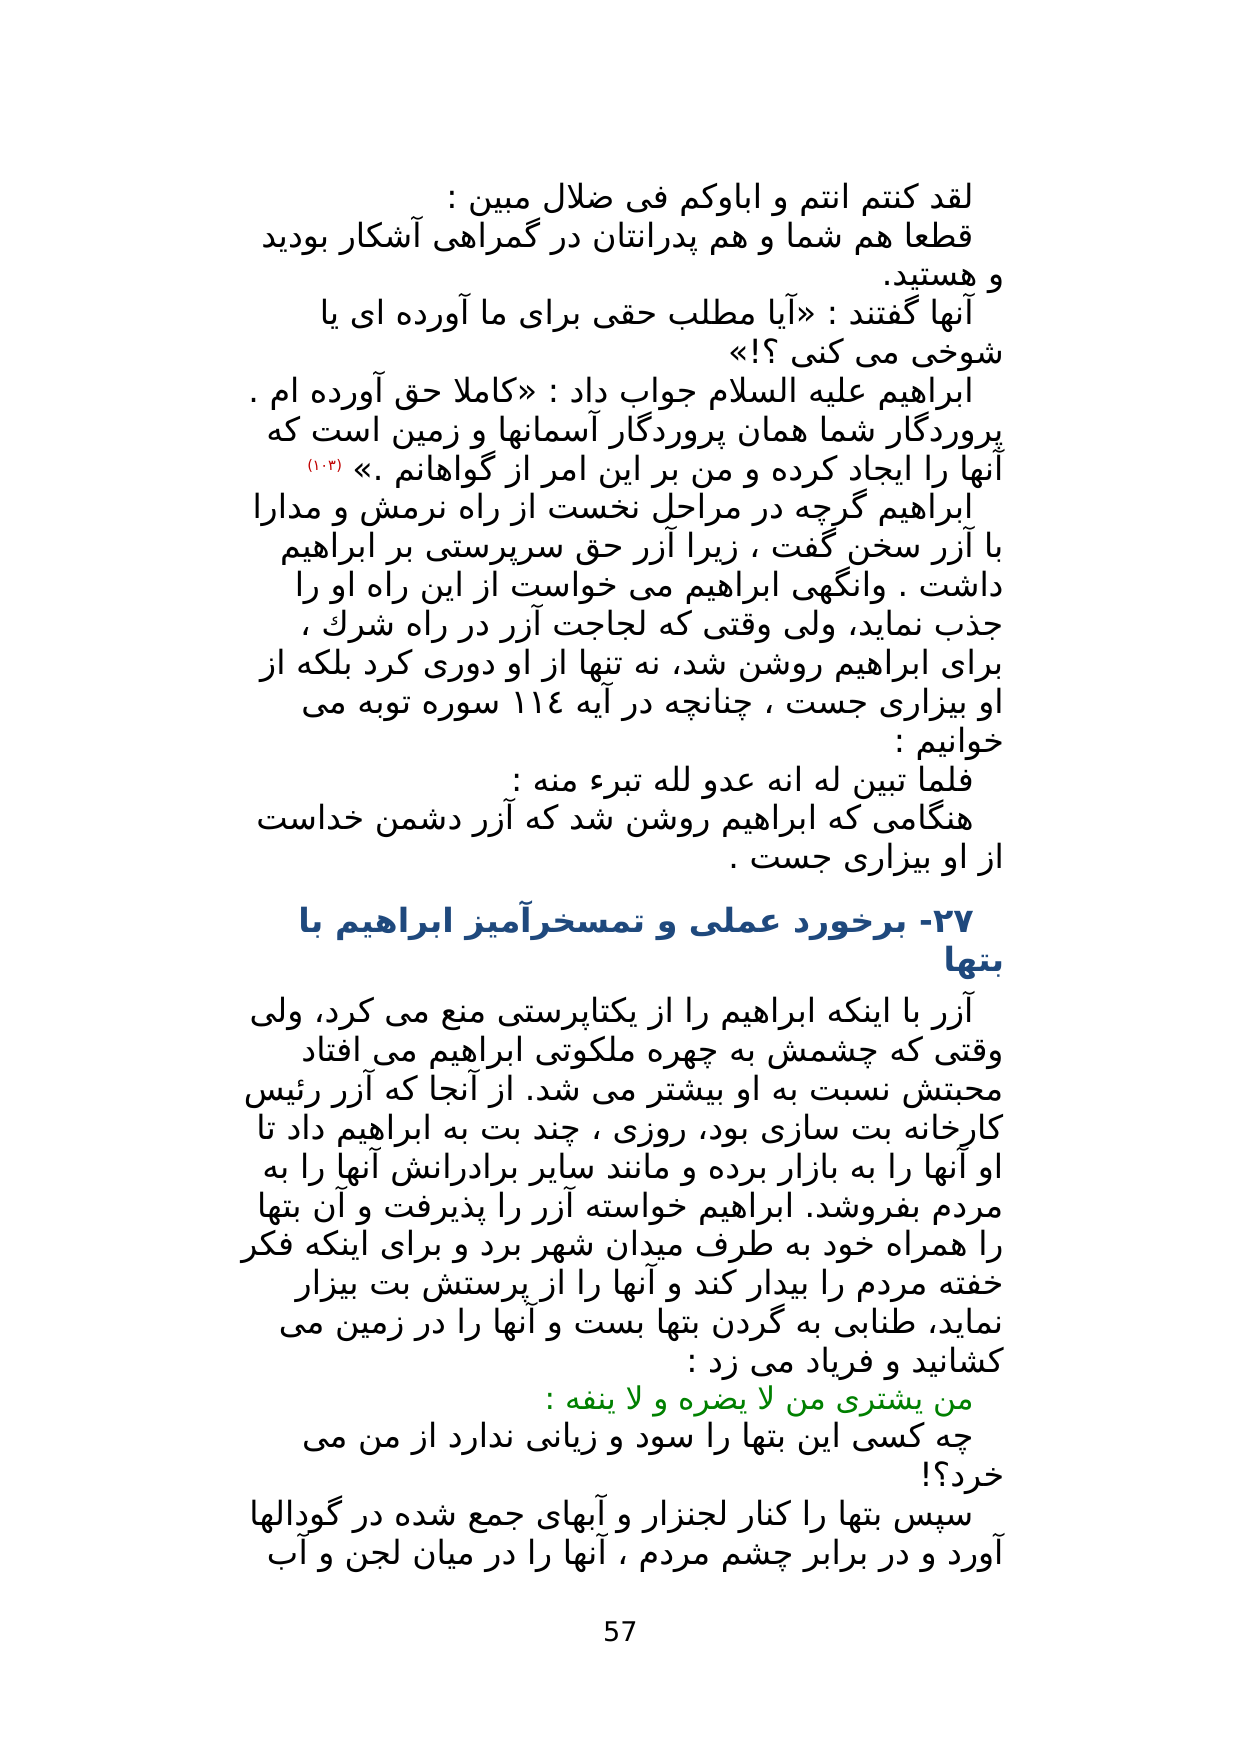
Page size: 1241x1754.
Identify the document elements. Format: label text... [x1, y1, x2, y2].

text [236, 1494, 1004, 1572]
text فلما تبين له انه عدو لله تبرء منه : [236, 760, 1004, 799]
text آزر با اينكه ابراهيم را از يكتاپرستى منع مى كرد، ولى وقتى كه چشمش به چهره ملكوتى ابراهيم مى افتاد محبتش نسبت به او بيشتر مى شد. از آنجا كه آزر رئيس كارخانه بت سازى بود، روزى ، چند بت به ابراهيم داد تا او آنها را به بازار برده و مانند ساير برادرانش آنها را به مردم بفروشد. ابراهيم خواسته آزر را پذيرفت و آن بتها را همراه خود به طرف ميدان شهر برد و براى اينكه فكر خفته مردم را بيدار كند و آنها را از پرستش بت بيزار نمايد، طنابى به گردن بتها بست و آنها را در زمين مى كشانيد و فرياد مى زد : [236, 992, 1004, 1380]
text لقد كنتم انتم و اباوكم فى ضلال مبين : [236, 177, 1004, 216]
text من يشترى من لا يضره و لا ينفه : [236, 1380, 1004, 1417]
text ابراهيم گرچه در مراحل نخست از راه نرمش و مدارا با آزر سخن گفت ، زيرا آزر حق سرپرستى بر ابراهيم داشت . وانگهى ابراهيم مى خواست از اين راه او را جذب نمايد، ولى وقتى كه لجاجت آزر در راه شرك ، براى ابراهيم روشن شد، نه تنها از او دورى كرد بلكه از او بيزارى جست ، چنانچه در آيه ١١٤ سوره توبه مى خوانيم : [236, 488, 1004, 760]
subtitle ٢٧- برخورد عملى و تمسخرآميز ابراهيم با بتها [236, 902, 1004, 979]
text چه كسى اين بتها را سود و زيانى ندارد از من مى خرد؟! [236, 1417, 1004, 1494]
text قطعا هم شما و هم پدرانتان در گمراهى آشكار بوديد و هستيد. [236, 216, 1004, 294]
text هنگامى كه ابراهيم روشن شد كه آزر دشمن خداست از او بيزارى جست . [236, 799, 1004, 877]
text ابراهيم عليه السلام جواب داد : «كاملا حق آورده ام . پروردگار شما همان پروردگار آسمانها و زمين است كه آنها را ايجاد كرده و من بر اين امر از گواهانم .» (١٠٣) [236, 371, 1004, 488]
text آنها گفتند : «آيا مطلب حقى براى ما آورده اى يا شوخى مى كنى ؟!» [236, 294, 1004, 371]
